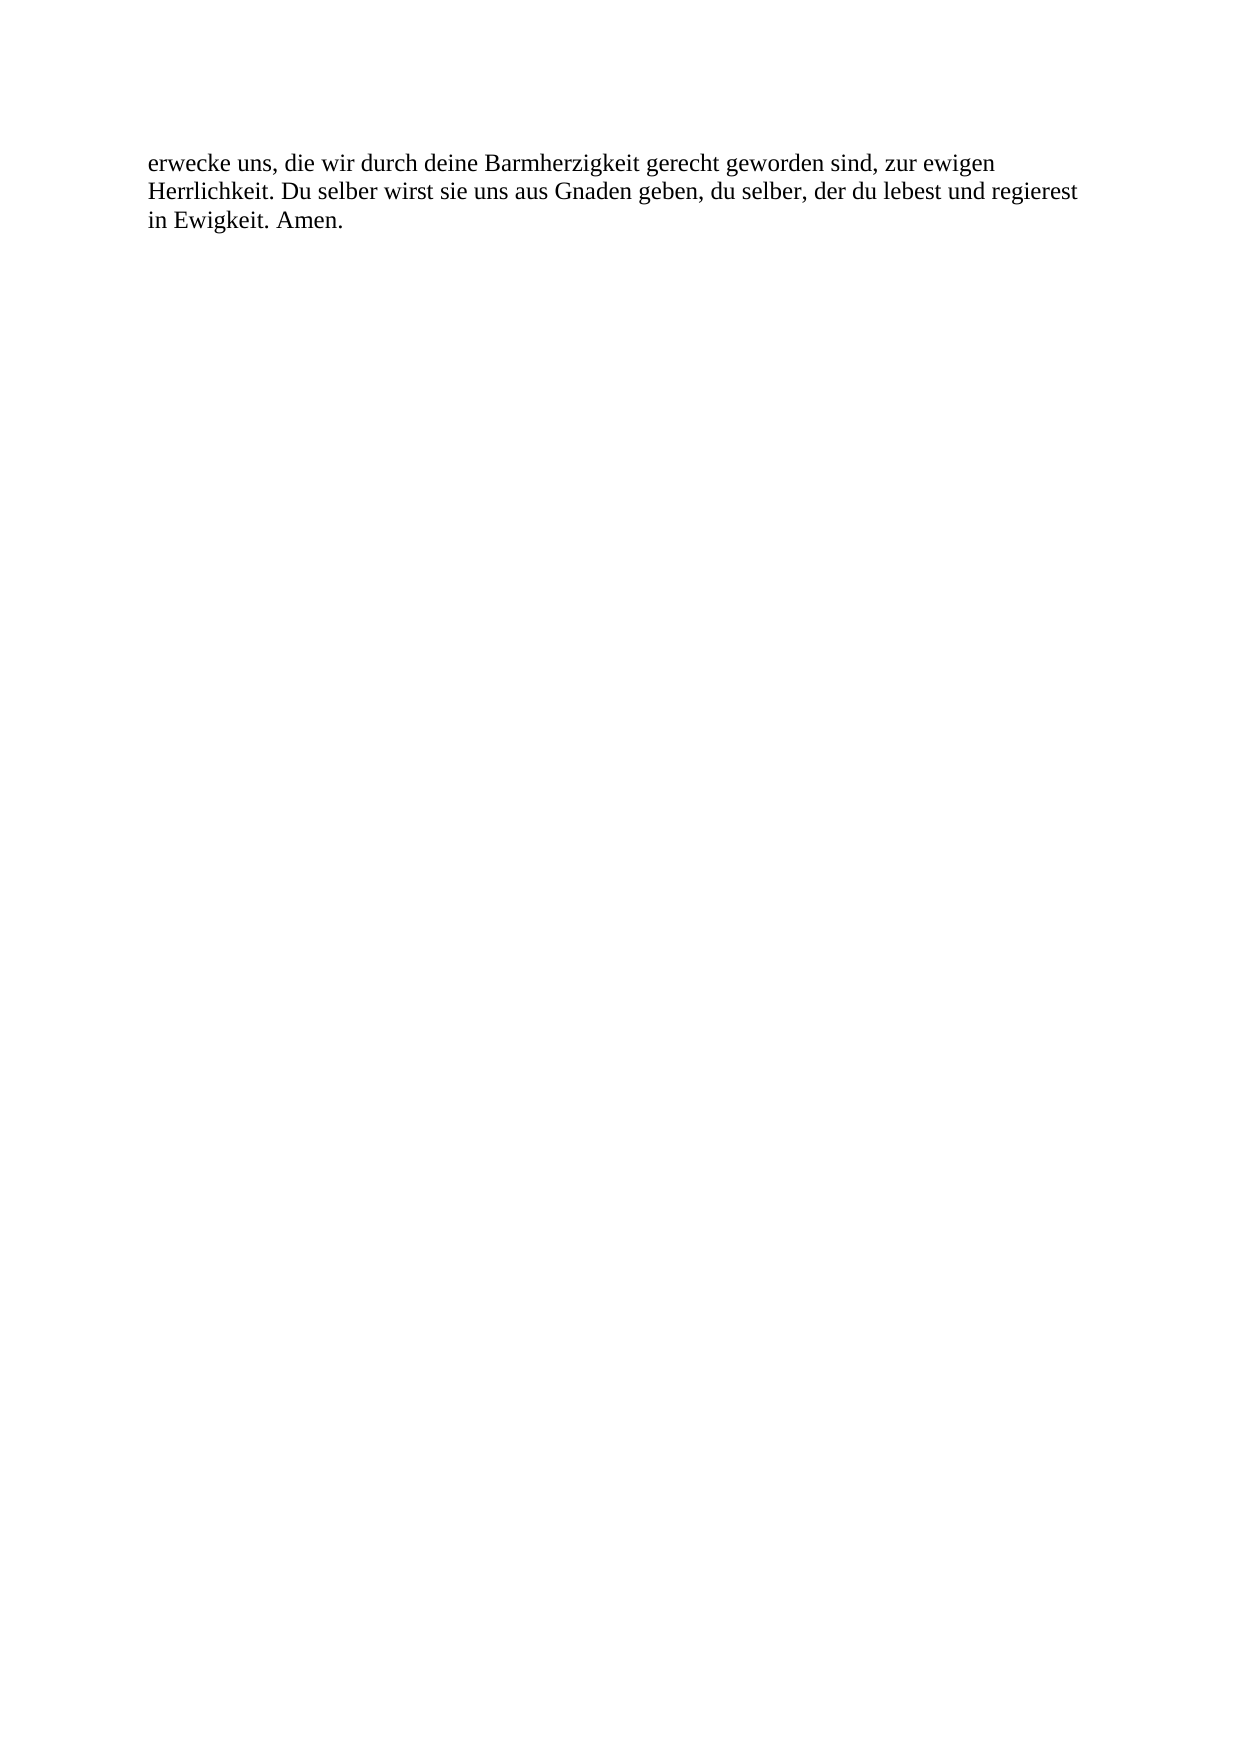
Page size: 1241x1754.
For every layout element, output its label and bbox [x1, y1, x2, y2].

text [148, 148, 1093, 234]
